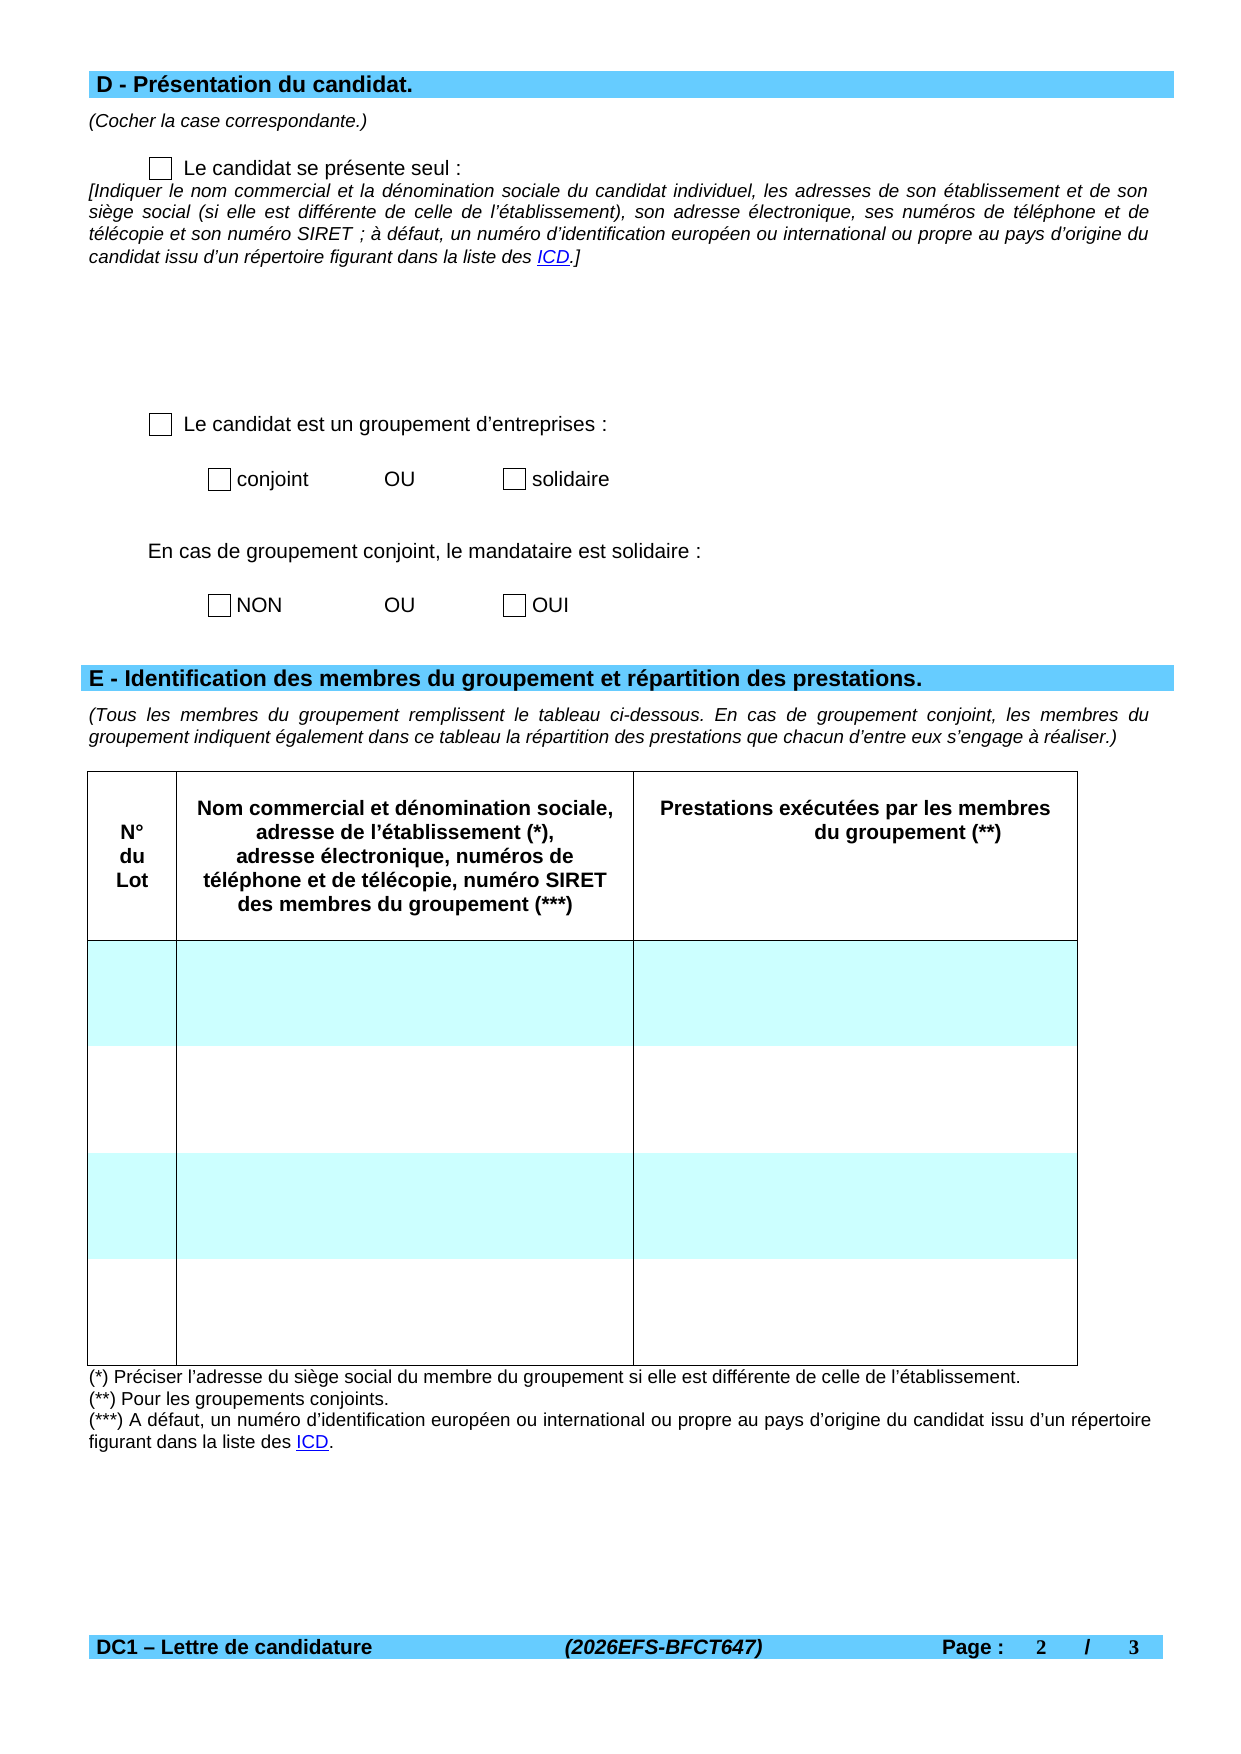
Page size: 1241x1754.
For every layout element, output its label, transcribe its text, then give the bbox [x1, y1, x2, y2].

text (**) Pour les groupements conjoints. [89, 1388, 1152, 1409]
text (Tous les membres du groupement remplissent le tableau ci-dessous. En cas de groupement conjoint, les membres du groupement indiquent également dans ce tableau la répartition des prestations que chacun d’entre eux s’engage à réaliser.) [89, 704, 1152, 747]
text NON OU OUI [148, 593, 1152, 617]
table_cell [634, 1153, 1077, 1259]
table_cell [177, 1046, 633, 1152]
table_header Prestations exécutées par les membres du groupement (**) [634, 772, 1077, 940]
table_cell [634, 941, 1077, 1046]
table_cell [177, 1259, 633, 1365]
table_cell [177, 1153, 633, 1259]
table_cell [634, 1259, 1077, 1365]
text (*) Préciser l’adresse du siège social du membre du groupement si elle est différente de celle de l’établissement. [89, 1366, 1152, 1388]
table_cell [634, 1046, 1077, 1152]
text En cas de groupement conjoint, le mandataire est solidaire : [89, 539, 1152, 563]
table_cell [88, 1259, 176, 1365]
table_cell [88, 941, 176, 1046]
table_cell [88, 1046, 176, 1152]
text (Cocher la case correspondante.) [89, 110, 1152, 132]
table_cell [88, 1153, 176, 1259]
text conjoint OU solidaire [148, 467, 1152, 491]
text Le candidat se présente seul : [148, 156, 1152, 180]
table_header N° du Lot [88, 772, 176, 940]
text [Indiquer le nom commercial et la dénomination sociale du candidat individuel, les adresses de son établissement et de son siège social (si elle est différente de celle de l’établissement), son adresse électronique, ses numéros de téléphone et de télécopie et son numéro SIRET ; à défaut, un numéro d’identification européen ou international ou propre au pays d’origine du candidat issu d’un répertoire figurant dans la liste des ICD.] [89, 180, 1152, 268]
text Le candidat est un groupement d’entreprises : [89, 412, 1152, 436]
table_cell [177, 941, 633, 1046]
text (***) A défaut, un numéro d’identification européen ou international ou propre au pays d’origine du candidat issu d’un répertoire figurant dans la liste des ICD. [89, 1409, 1152, 1452]
table_header D - Présentation du candidat. [89, 71, 1174, 98]
table_header E - Identification des membres du groupement et répartition des prestations. [81, 665, 1174, 691]
table_header Nom commercial et dénomination sociale, adresse de l’établissement (*), adresse électronique, numéros de téléphone et de télécopie, numéro SIRET des membres du groupement (***) [177, 772, 633, 940]
